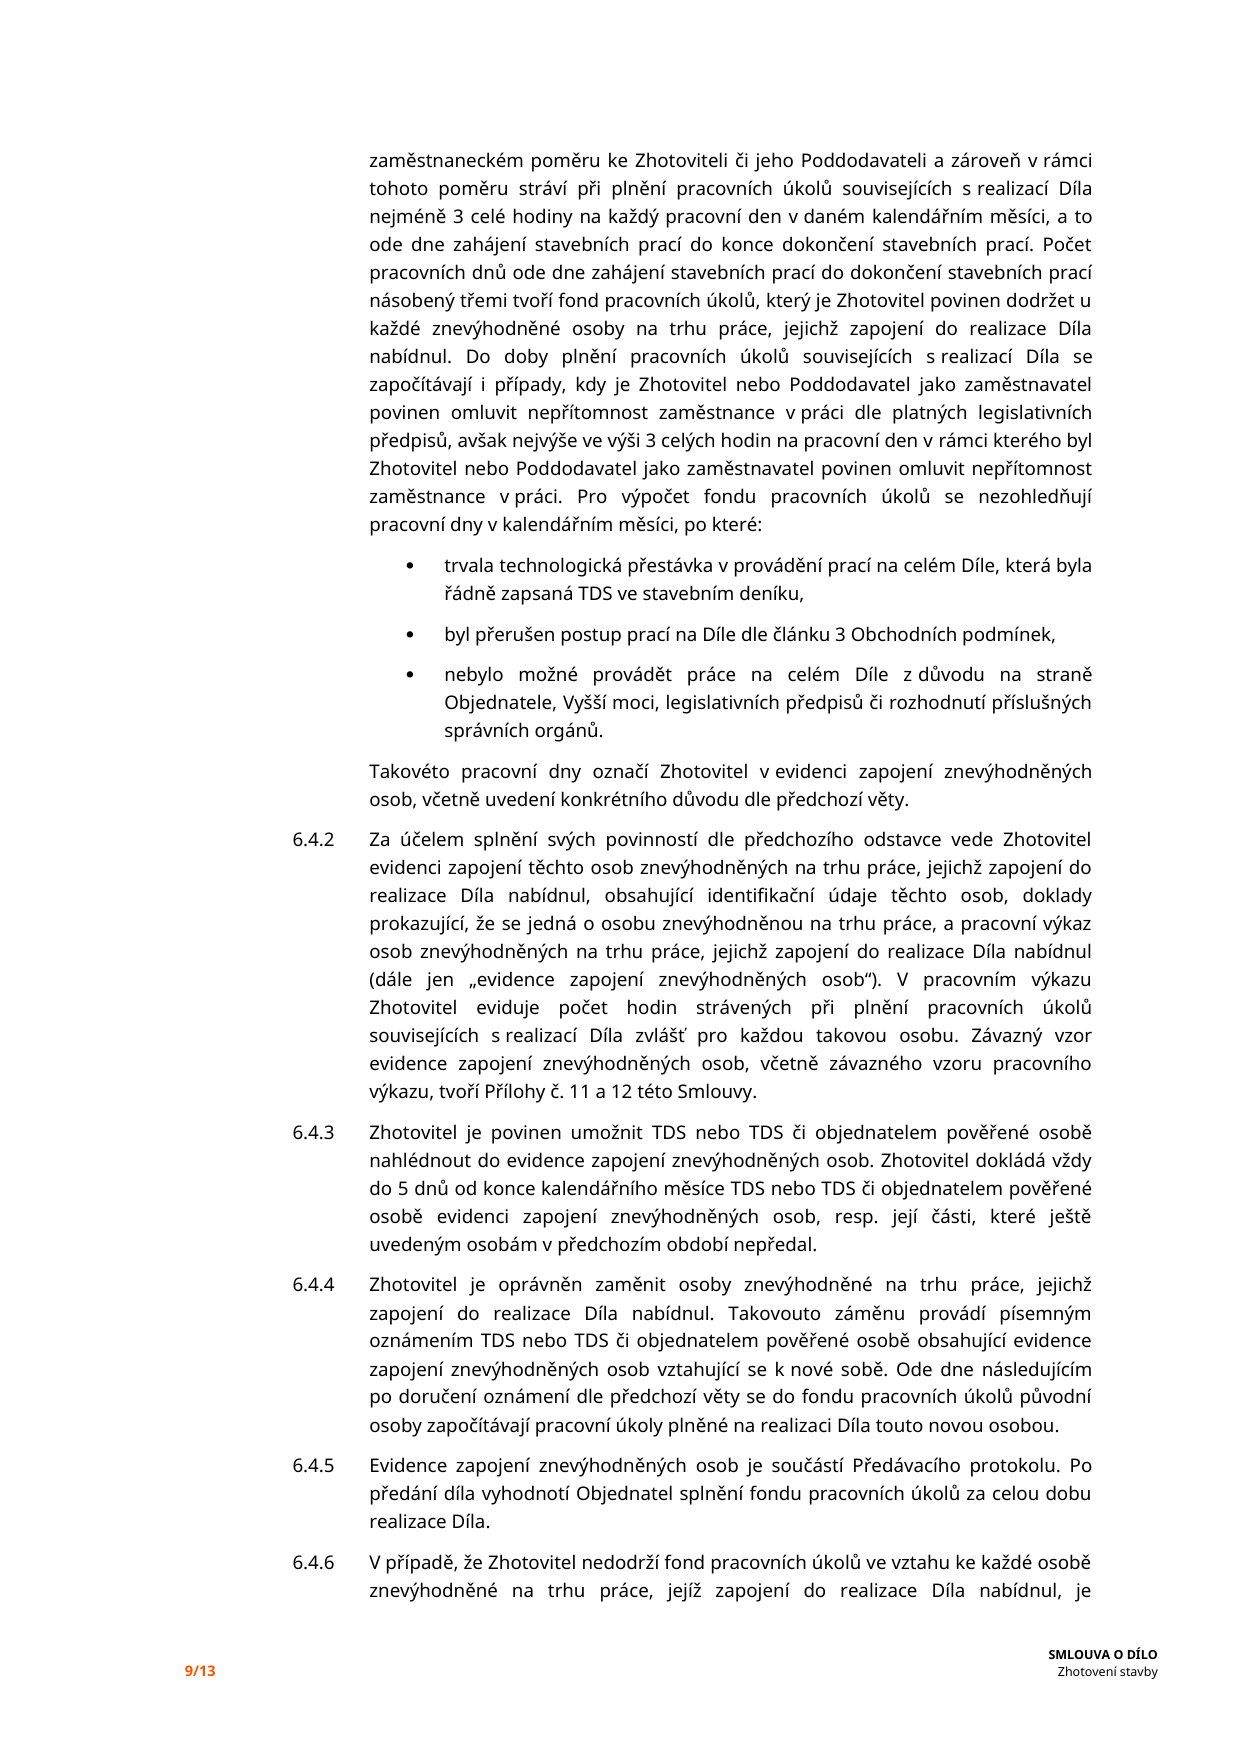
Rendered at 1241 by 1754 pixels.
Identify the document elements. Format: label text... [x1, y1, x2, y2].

list Zhotovitel je povinen umožnit TDS nebo TDS či objednatelem pověřené osobě nahlédnout do evidence zapojení znevýhodněných osob. Zhotovitel dokládá vždy do 5 dnů od konce kalendářního měsíce TDS nebo TDS či objednatelem pověřené osobě evidenci zapojení znevýhodněných osob, resp. její části, které ještě uvedeným osobám v předchozím období nepředal. [292, 1119, 1093, 1257]
list Zhotovitel je oprávněn zaměnit osoby znevýhodněné na trhu práce, jejichž zapojení do realizace Díla nabídnul. Takovouto záměnu provádí písemným oznámením TDS nebo TDS či objednatelem pověřené osobě obsahující evidence zapojení znevýhodněných osob vztahující se k nové sobě. Ode dne následujícím po doručení oznámení dle předchozí věty se do fondu pracovních úkolů původní osoby započítávají pracovní úkoly plněné na realizaci Díla touto novou osobou. [292, 1272, 1093, 1437]
list Evidence zapojení znevýhodněných osob je součástí Předávacího protokolu. Po předání díla vyhodnotí Objednatel splnění fondu pracovních úkolů za celou dobu realizace Díla. [292, 1452, 1093, 1534]
list trvala technologická přestávka v provádění prací na celém Díle, která byla řádně zapsaná TDS ve stavebním deníku, [407, 552, 1093, 606]
list byl přerušen postup prací na Díle dle článku 3 Obchodních podmínek, [407, 621, 1093, 646]
list Takovéto pracovní dny označí Zhotovitel v evidenci zapojení znevýhodněných osob, včetně uvedení konkrétního důvodu dle předchozí věty. [369, 758, 1093, 811]
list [292, 147, 1093, 537]
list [292, 1549, 1093, 1602]
list Za účelem splnění svých povinností dle předchozího odstavce vede Zhotovitel evidenci zapojení těchto osob znevýhodněných na trhu práce, jejichž zapojení do realizace Díla nabídnul, obsahující identifikační údaje těchto osob, doklady prokazující, že se jedná o osobu znevýhodněnou na trhu práce, a pracovní výkaz osob znevýhodněných na trhu práce, jejichž zapojení do realizace Díla nabídnul (dále jen „evidence zapojení znevýhodněných osob“). V pracovním výkazu Zhotovitel eviduje počet hodin strávených při plnění pracovních úkolů souvisejících s realizací Díla zvlášť pro každou takovou osobu. Závazný vzor evidence zapojení znevýhodněných osob, včetně závazného vzoru pracovního výkazu, tvoří Přílohy č. 11 a 12 této Smlouvy. [292, 826, 1093, 1104]
list nebylo možné provádět práce na celém Díle z důvodu na straně Objednatele, Vyšší moci, legislativních předpisů či rozhodnutí příslušných správních orgánů. [407, 661, 1093, 743]
